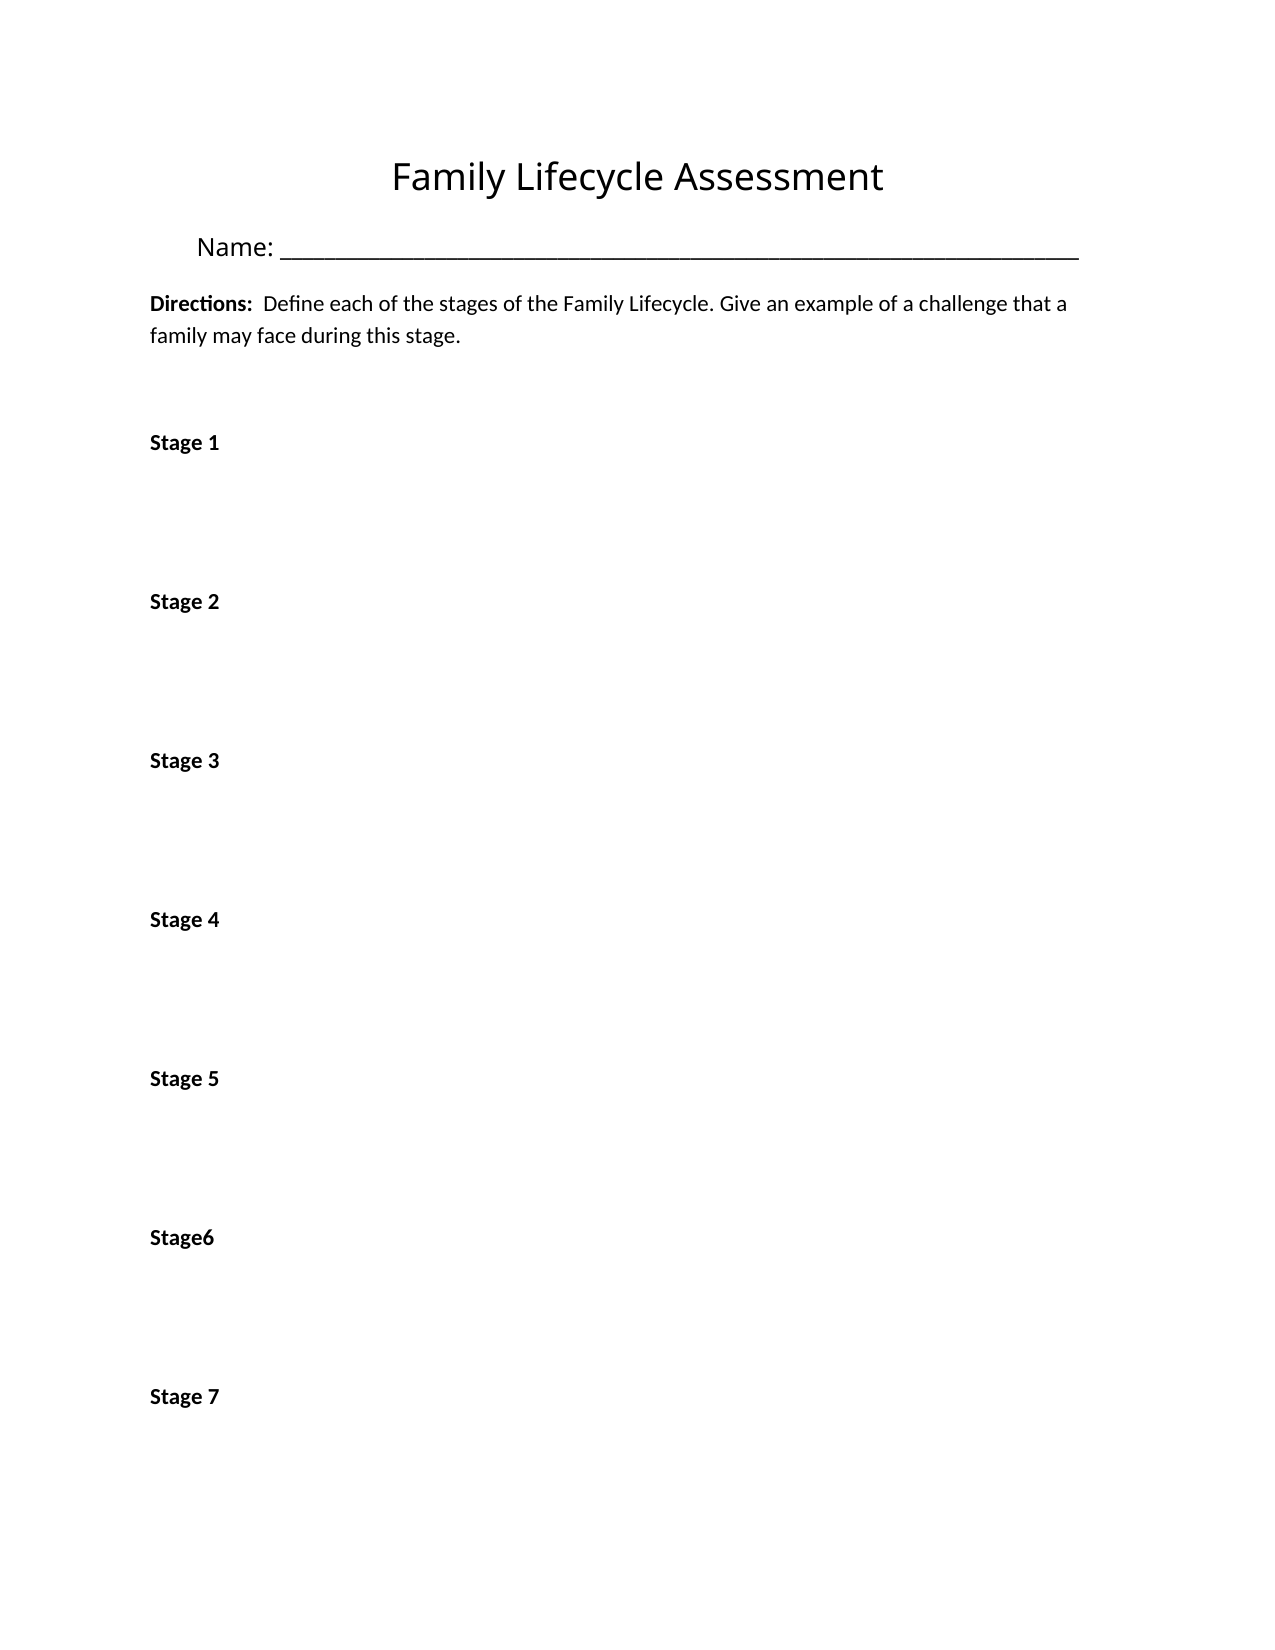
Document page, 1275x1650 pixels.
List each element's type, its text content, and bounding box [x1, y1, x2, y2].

text Family Lifecycle Assessment [150, 150, 1125, 201]
text Stage 4 [150, 905, 1125, 933]
text Stage 5 [150, 1064, 1125, 1092]
text Name: ________________________________________________________________________ [150, 229, 1125, 263]
text Stage 7 [150, 1382, 1125, 1410]
text Stage 1 [150, 428, 1125, 456]
text Stage 3 [150, 746, 1125, 774]
text Directions: Define each of the stages of the Family Lifecycle. Give an example of a challenge that a family may face during this stage. [150, 289, 1125, 350]
text Stage 2 [150, 587, 1125, 615]
text Stage6 [150, 1223, 1125, 1251]
